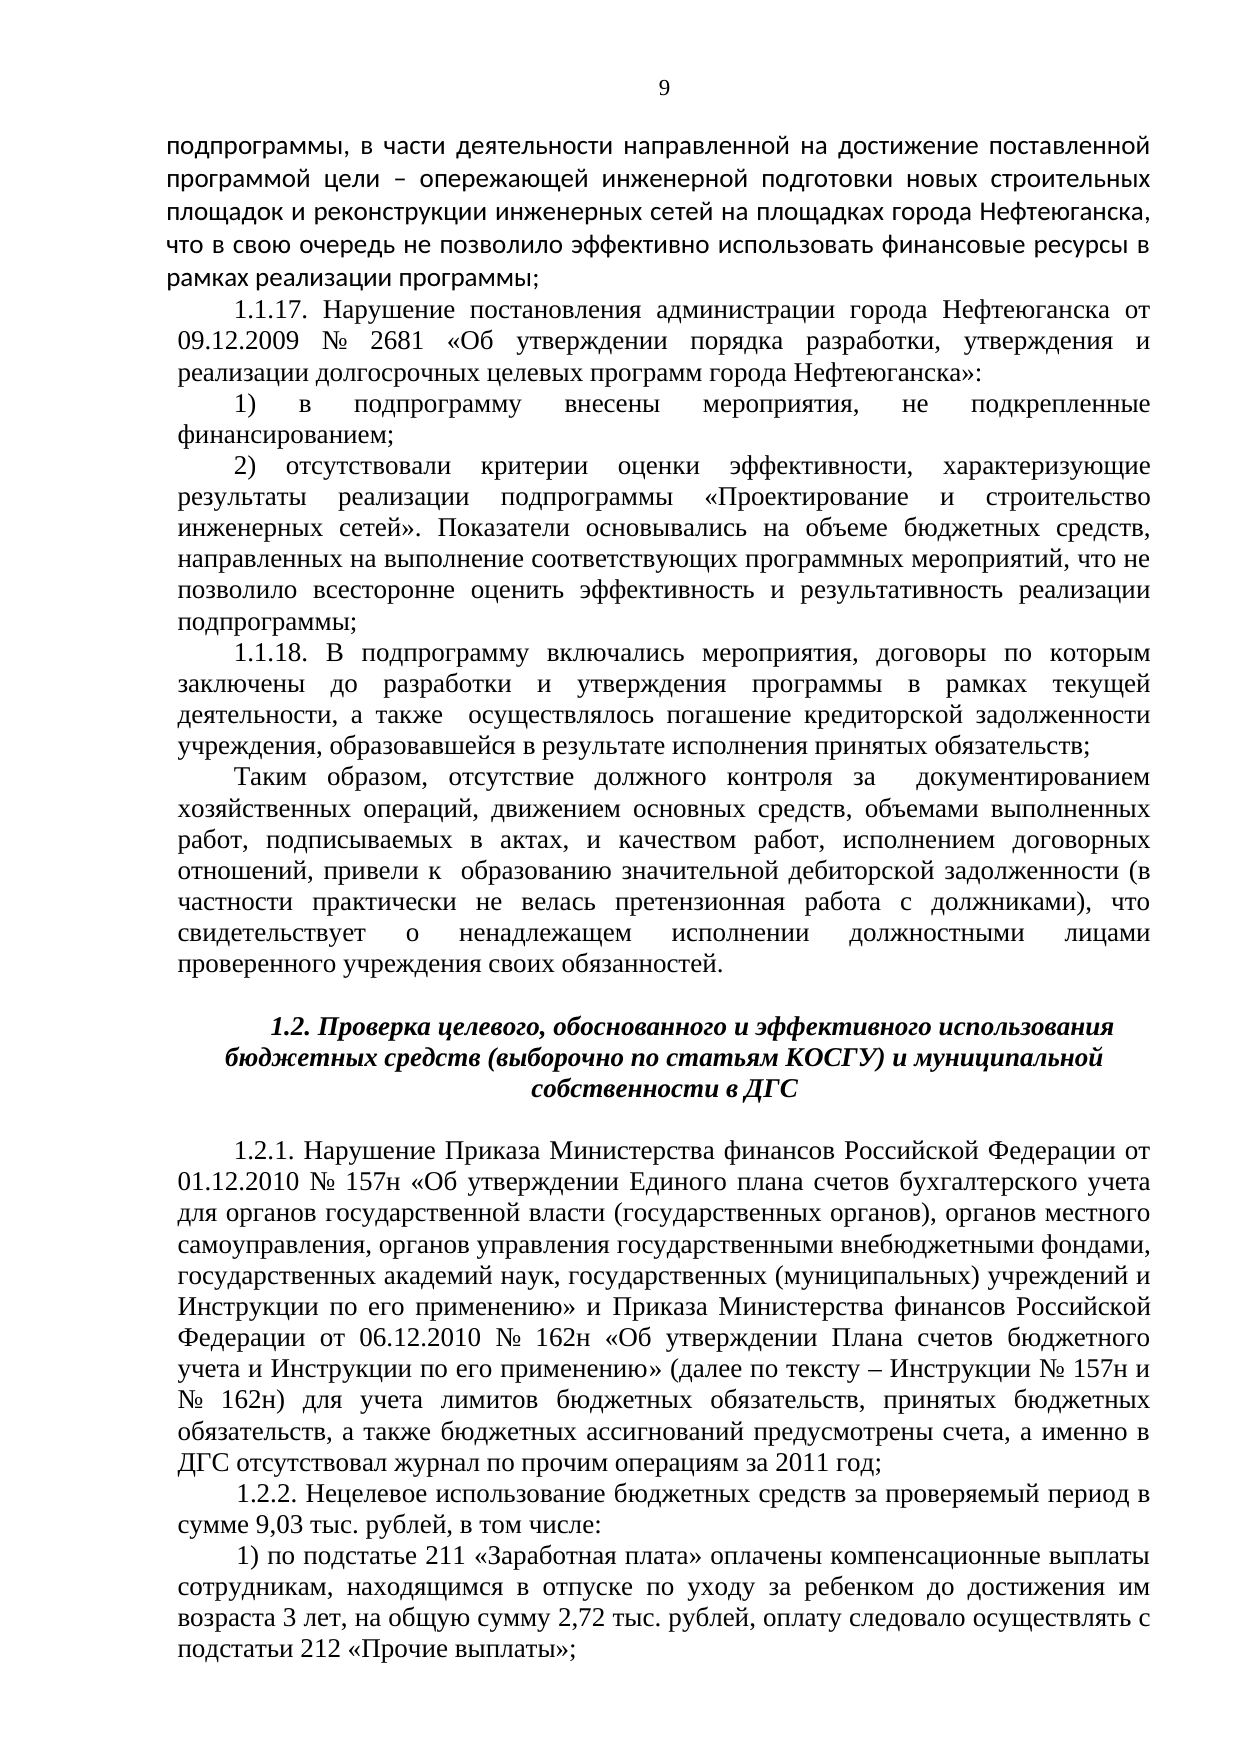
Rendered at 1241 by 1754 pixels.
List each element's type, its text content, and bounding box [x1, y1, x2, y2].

text 1.2.2. Нецелевое использование бюджетных средств за проверяемый период в сумме 9,03 тыс. рублей, в том числе: [177, 1477, 1152, 1539]
text 1.2. Проверка целевого, обоснованного и эффективного использования бюджетных средств (выборочно по статьям КОСГУ) и муниципальной собственности в ДГС [177, 1010, 1152, 1103]
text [166, 128, 1152, 293]
text 2) отсутствовали критерии оценки эффективности, характеризующие результаты реализации подпрограммы «Проектирование и строительство инженерных сетей». Показатели основывались на объеме бюджетных средств, направленных на выполнение соответствующих программных мероприятий, что не позволило всесторонне оценить эффективность и результативность реализации подпрограммы; [177, 449, 1152, 636]
text 1) в подпрограмму внесены мероприятия, не подкрепленные финансированием; [177, 387, 1152, 449]
text Таким образом, отсутствие должного контроля за документированием хозяйственных операций, движением основных средств, объемами выполненных работ, подписываемых в актах, и качеством работ, исполнением договорных отношений, привели к образованию значительной дебиторской задолженности (в частности практически не велась претензионная работа с должниками), что свидетельствует о ненадлежащем исполнении должностными лицами проверенного учреждения своих обязанностей. [177, 761, 1152, 978]
text 1.2.1. Нарушение Приказа Министерства финансов Российской Федерации от 01.12.2010 № 157н «Об утверждении Единого плана счетов бухгалтерского учета для органов государственной власти (государственных органов), органов местного самоуправления, органов управления государственными внебюджетными фондами, государственных академий наук, государственных (муниципальных) учреждений и Инструкции по его применению» и Приказа Министерства финансов Российской Федерации от 06.12.2010 № 162н «Об утверждении Плана счетов бюджетного учета и Инструкции по его применению» (далее по тексту – Инструкции № 157н и № 162н) для учета лимитов бюджетных обязательств, принятых бюджетных обязательств, а также бюджетных ассигнований предусмотрены счета, а именно в ДГС отсутствовал журнал по прочим операциям за 2011 год; [177, 1134, 1152, 1477]
text 1.1.18. В подпрограмму включались мероприятия, договоры по которым заключены до разработки и утверждения программы в рамках текущей деятельности, а также осуществлялось погашение кредиторской задолженности учреждения, образовавшейся в результате исполнения принятых обязательств; [177, 636, 1152, 761]
text 1) по подстатье 211 «Заработная плата» оплачены компенсационные выплаты сотрудникам, находящимся в отпуске по уходу за ребенком до достижения им возраста 3 лет, на общую сумму 2,72 тыс. рублей, оплату следовало осуществлять с подстатьи 212 «Прочие выплаты»; [177, 1539, 1152, 1664]
text 1.1.17. Нарушение постановления администрации города Нефтеюганска от 09.12.2009 № 2681 «Об утверждении порядка разработки, утверждения и реализации долгосрочных целевых программ города Нефтеюганска»: [177, 293, 1152, 387]
